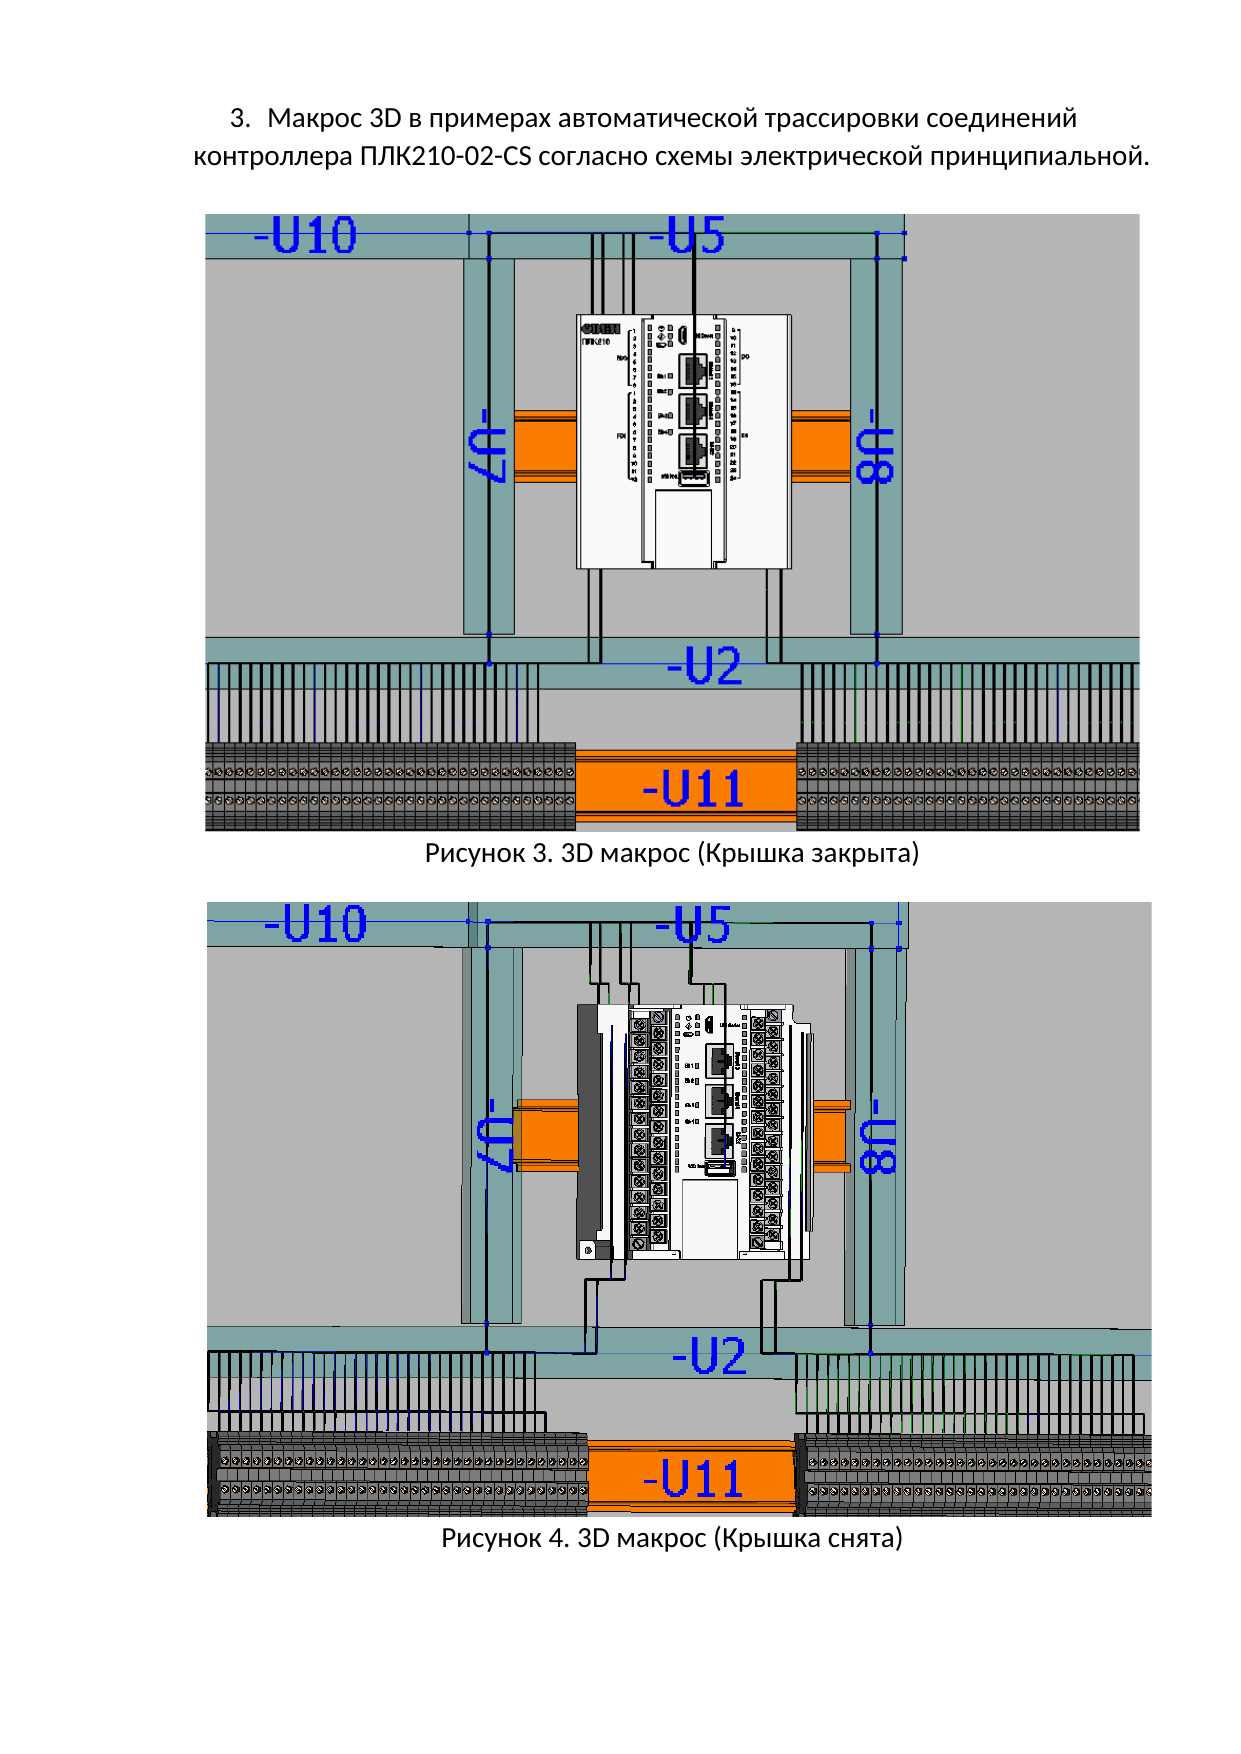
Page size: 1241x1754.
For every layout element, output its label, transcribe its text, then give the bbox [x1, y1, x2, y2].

picture [207, 902, 1152, 1517]
list Рисунок 4. 3D макрос (Крышка снята) [193, 1519, 1152, 1554]
list Макрос 3D в примерах автоматической трассировки соединений контроллера ПЛК210-02-CS согласно схемы электрической принципиальной. [156, 99, 1152, 173]
list Рисунок 3. 3D макрос (Крышка закрыта) [193, 834, 1152, 869]
picture [205, 214, 1140, 832]
